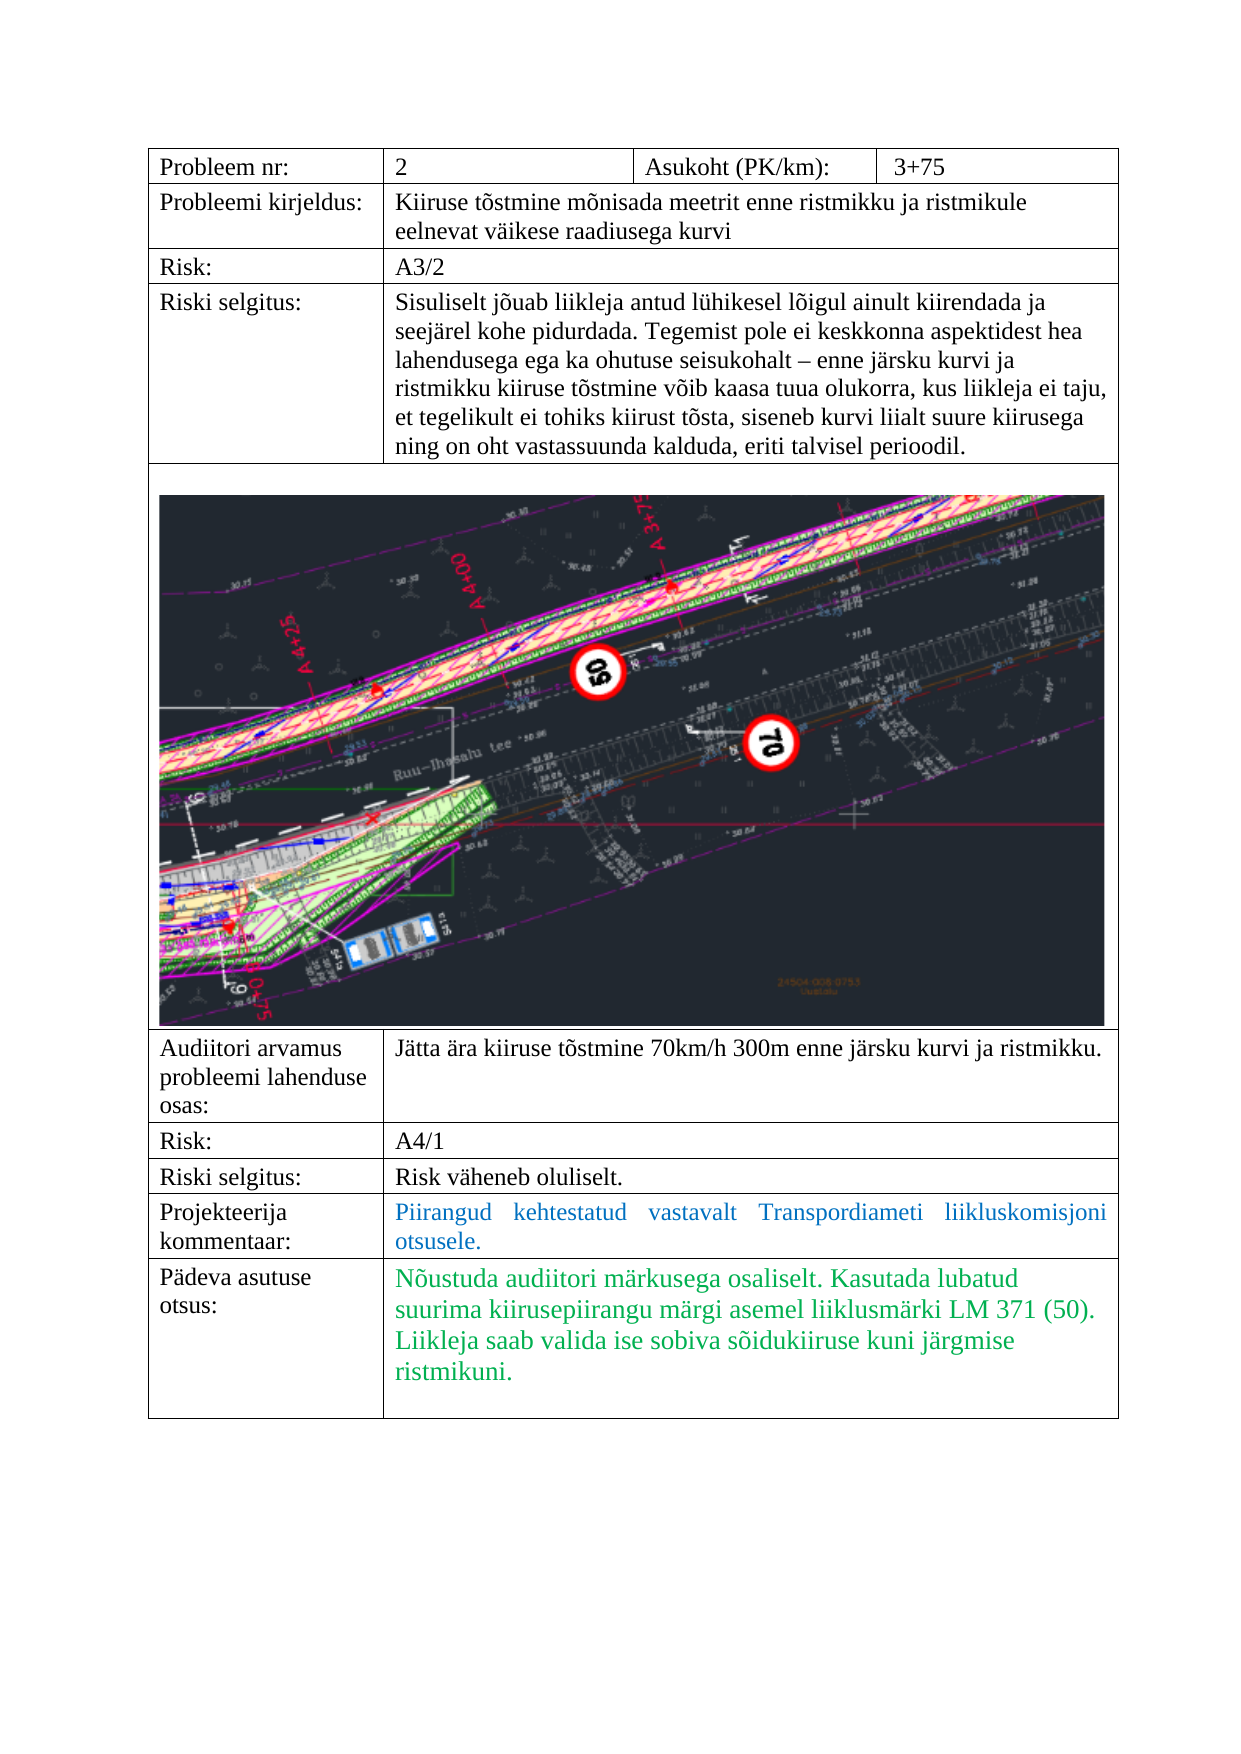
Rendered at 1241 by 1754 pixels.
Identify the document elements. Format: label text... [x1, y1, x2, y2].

table_header Asukoht (PK/km): [634, 149, 876, 183]
table_cell Risk: [149, 1123, 383, 1158]
table_header Probleem nr: [149, 149, 383, 183]
table_header 2 [384, 149, 633, 183]
table_cell A4/1 [384, 1123, 1118, 1158]
table_cell Kiiruse tõstmine mõnisada meetrit enne ristmikku ja ristmikule eelnevat väikese raadiusega kurvi [384, 184, 1118, 248]
table_cell Risk väheneb oluliselt. [384, 1159, 1118, 1193]
table_cell Nõustuda audiitori märkusega osaliselt. Kasutada lubatud suurima kiirusepiirangu märgi asemel liiklusmärki LM 371 (50). Liikleja saab valida ise sobiva sõidukiiruse kuni järgmise ristmikuni. [384, 1259, 1118, 1418]
table_cell Jätta ära kiiruse tõstmine 70km/h 300m enne järsku kurvi ja ristmikku. [384, 1030, 1118, 1122]
table_cell Audiitori arvamus probleemi lahenduse osas: [149, 1030, 383, 1122]
table_cell Probleemi kirjeldus: [149, 184, 383, 248]
table_cell Piirangud kehtestatud vastavalt Transpordiameti liikluskomisjoni otsusele. [384, 1194, 1118, 1258]
table_cell Risk: [149, 249, 383, 283]
table_cell Sisuliselt jõuab liikleja antud lühikesel lõigul ainult kiirendada ja seejärel kohe pidurdada. Tegemist pole ei keskkonna aspektidest hea lahendusega ega ka ohutuse seisukohalt – enne järsku kurvi ja ristmikku kiiruse tõstmine võib kaasa tuua olukorra, kus liikleja ei taju, et tegelikult ei tohiks kiirust tõsta, siseneb kurvi liialt suure kiirusega ning on oht vastassuunda kalduda, eriti talvisel perioodil. [384, 284, 1118, 463]
table_cell Projekteerija kommentaar: [149, 1194, 383, 1258]
table_cell Riski selgitus: [149, 284, 383, 463]
table_header 3+75 [877, 149, 1118, 183]
picture [159, 495, 1105, 1026]
table_cell A3/2 [384, 249, 1118, 283]
table_cell Pädeva asutuse otsus: [149, 1259, 383, 1418]
table_cell Riski selgitus: [149, 1159, 383, 1193]
table_cell [149, 464, 1118, 1029]
